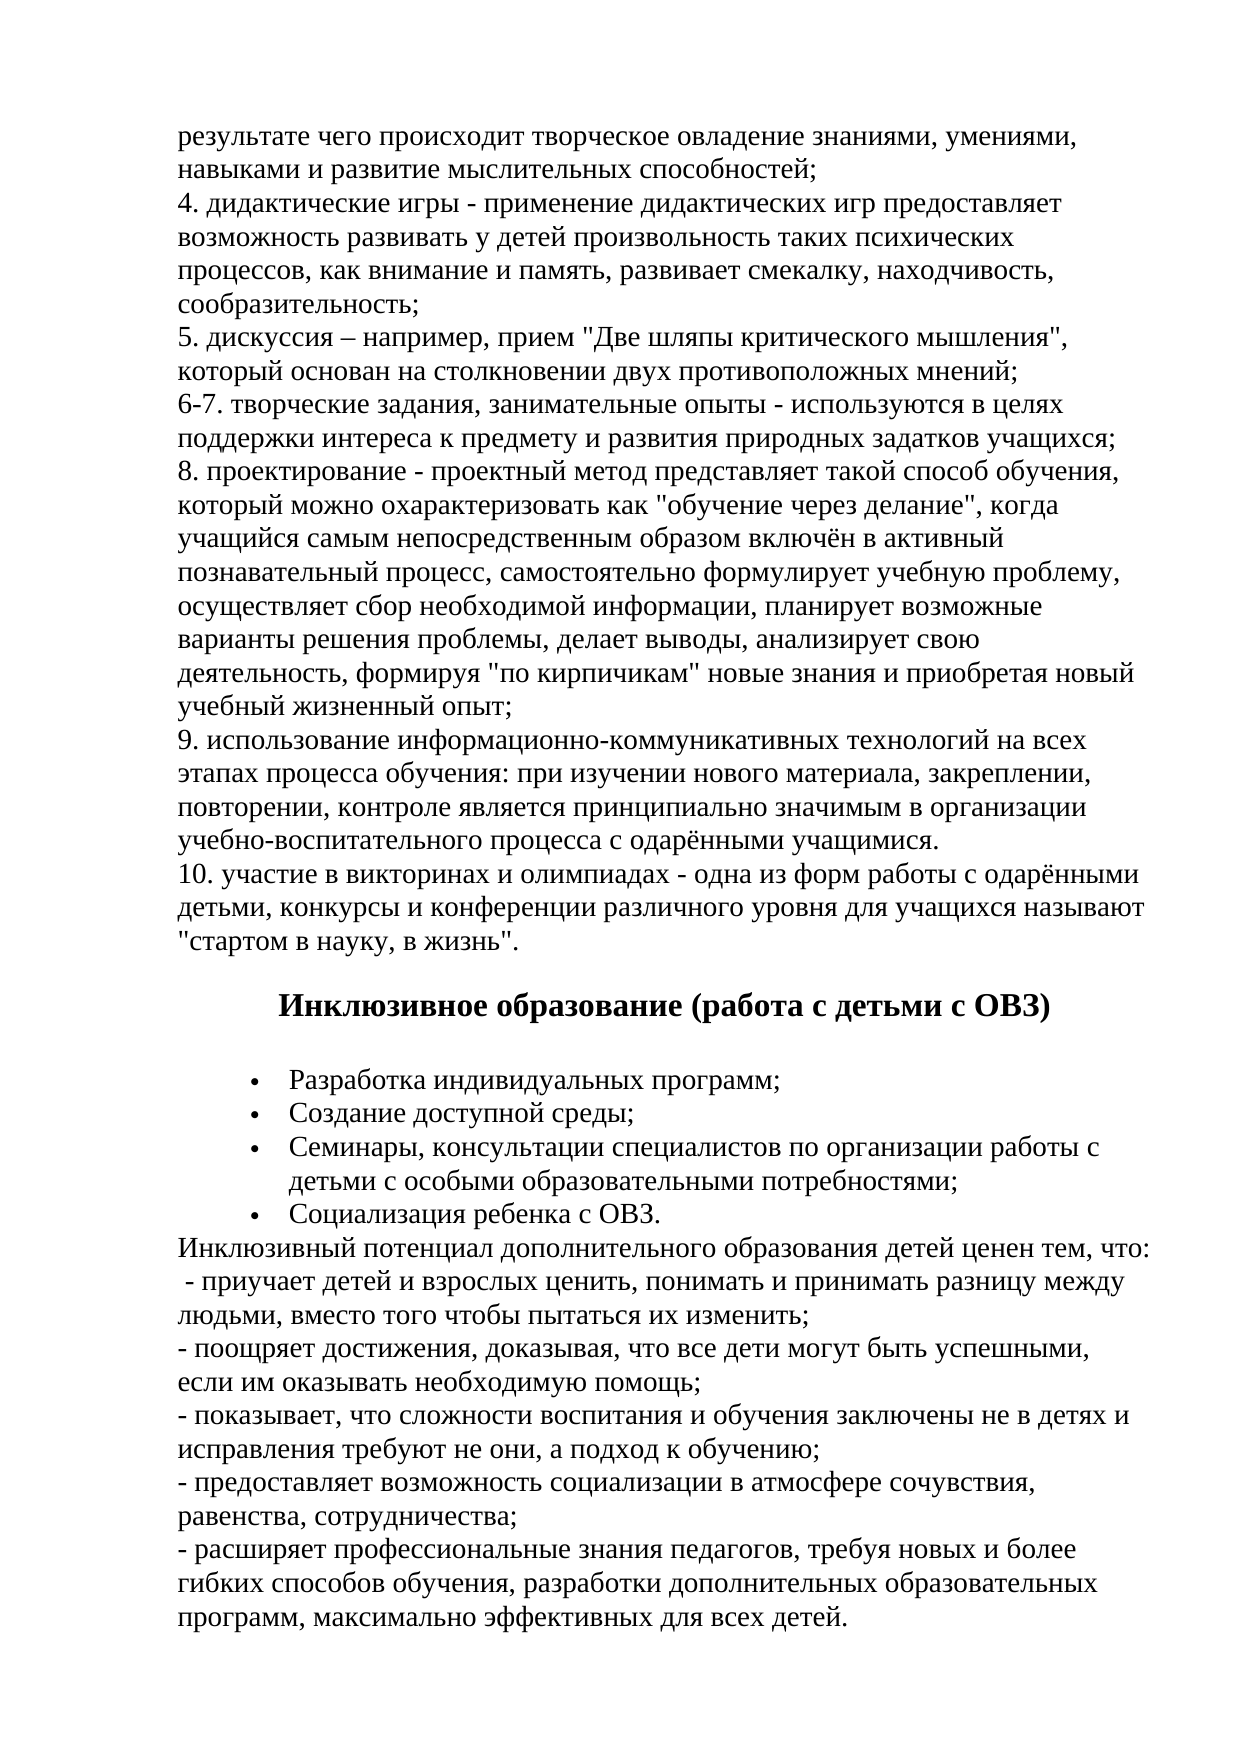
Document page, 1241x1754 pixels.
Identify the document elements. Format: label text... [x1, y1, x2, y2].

text 6-7. творческие задания, занимательные опыты - используются в целях поддержки интереса к предмету и развития природных задатков учащихся; [177, 386, 1152, 453]
text Инклюзивный потенциал дополнительного образования детей ценен тем, что: [177, 1230, 1152, 1263]
text 9. использование информационно-коммуникативных технологий на всех этапах процесса обучения: при изучении нового материала, закреплении, повторении, контроле является принципиально значимым в организации учебно-воспитательного процесса с одарёнными учащимися. [177, 722, 1152, 856]
text - расширяет профессиональные знания педагогов, требуя новых и более гибких способов обучения, разработки дополнительных образовательных программ, максимально эффективных для всех детей. [177, 1532, 1152, 1632]
text - предоставляет возможность социализации в атмосфере сочувствия, равенства, сотрудничества; [177, 1464, 1152, 1532]
text 8. проектирование - проектный метод представляет такой способ обучения, который можно охарактеризовать как "обучение через делание", когда учащийся самым непосредственным образом включён в активный познавательный процесс, самостоятельно формулирует учебную проблему, осуществляет сбор необходимой информации, планирует возможные варианты решения проблемы, делает выводы, анализирует свою деятельность, формируя "по кирпичикам" новые знания и приобретая новый учебный жизненный опыт; [177, 453, 1152, 722]
text 5. дискуссия – например, прием "Две шляпы критического мышления", который основан на столкновении двух противоположных мнений; [177, 319, 1152, 386]
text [177, 118, 1152, 185]
list Создание доступной среды; [251, 1096, 1152, 1129]
text 10. участие в викторинах и олимпиадах - одна из форм работы с одарёнными детьми, конкурсы и конференции различного уровня для учащихся называют "стартом в науку, в жизнь". [177, 856, 1152, 957]
text - приучает детей и взрослых ценить, понимать и принимать разницу между людьми, вместо того чтобы пытаться их изменить; [177, 1263, 1152, 1330]
text Инклюзивное образование (работа с детьми с ОВЗ) [177, 985, 1152, 1024]
text - показывает, что сложности воспитания и обучения заключены не в детях и исправления требуют не они, а подход к обучению; [177, 1397, 1152, 1464]
list Разработка индивидуальных программ; [251, 1062, 1152, 1096]
list Социализация ребенка с ОВЗ. [251, 1196, 1152, 1230]
text 4. дидактические игры - применение дидактических игр предоставляет возможность развивать у детей произвольность таких психических процессов, как внимание и память, развивает смекалку, находчивость, сообразительность; [177, 185, 1152, 319]
text - поощряет достижения, доказывая, что все дети могут быть успешными, если им оказывать необходимую помощь; [177, 1330, 1152, 1397]
list Семинары, консультации специалистов по организации работы с детьми с особыми образовательными потребностями; [251, 1129, 1152, 1196]
